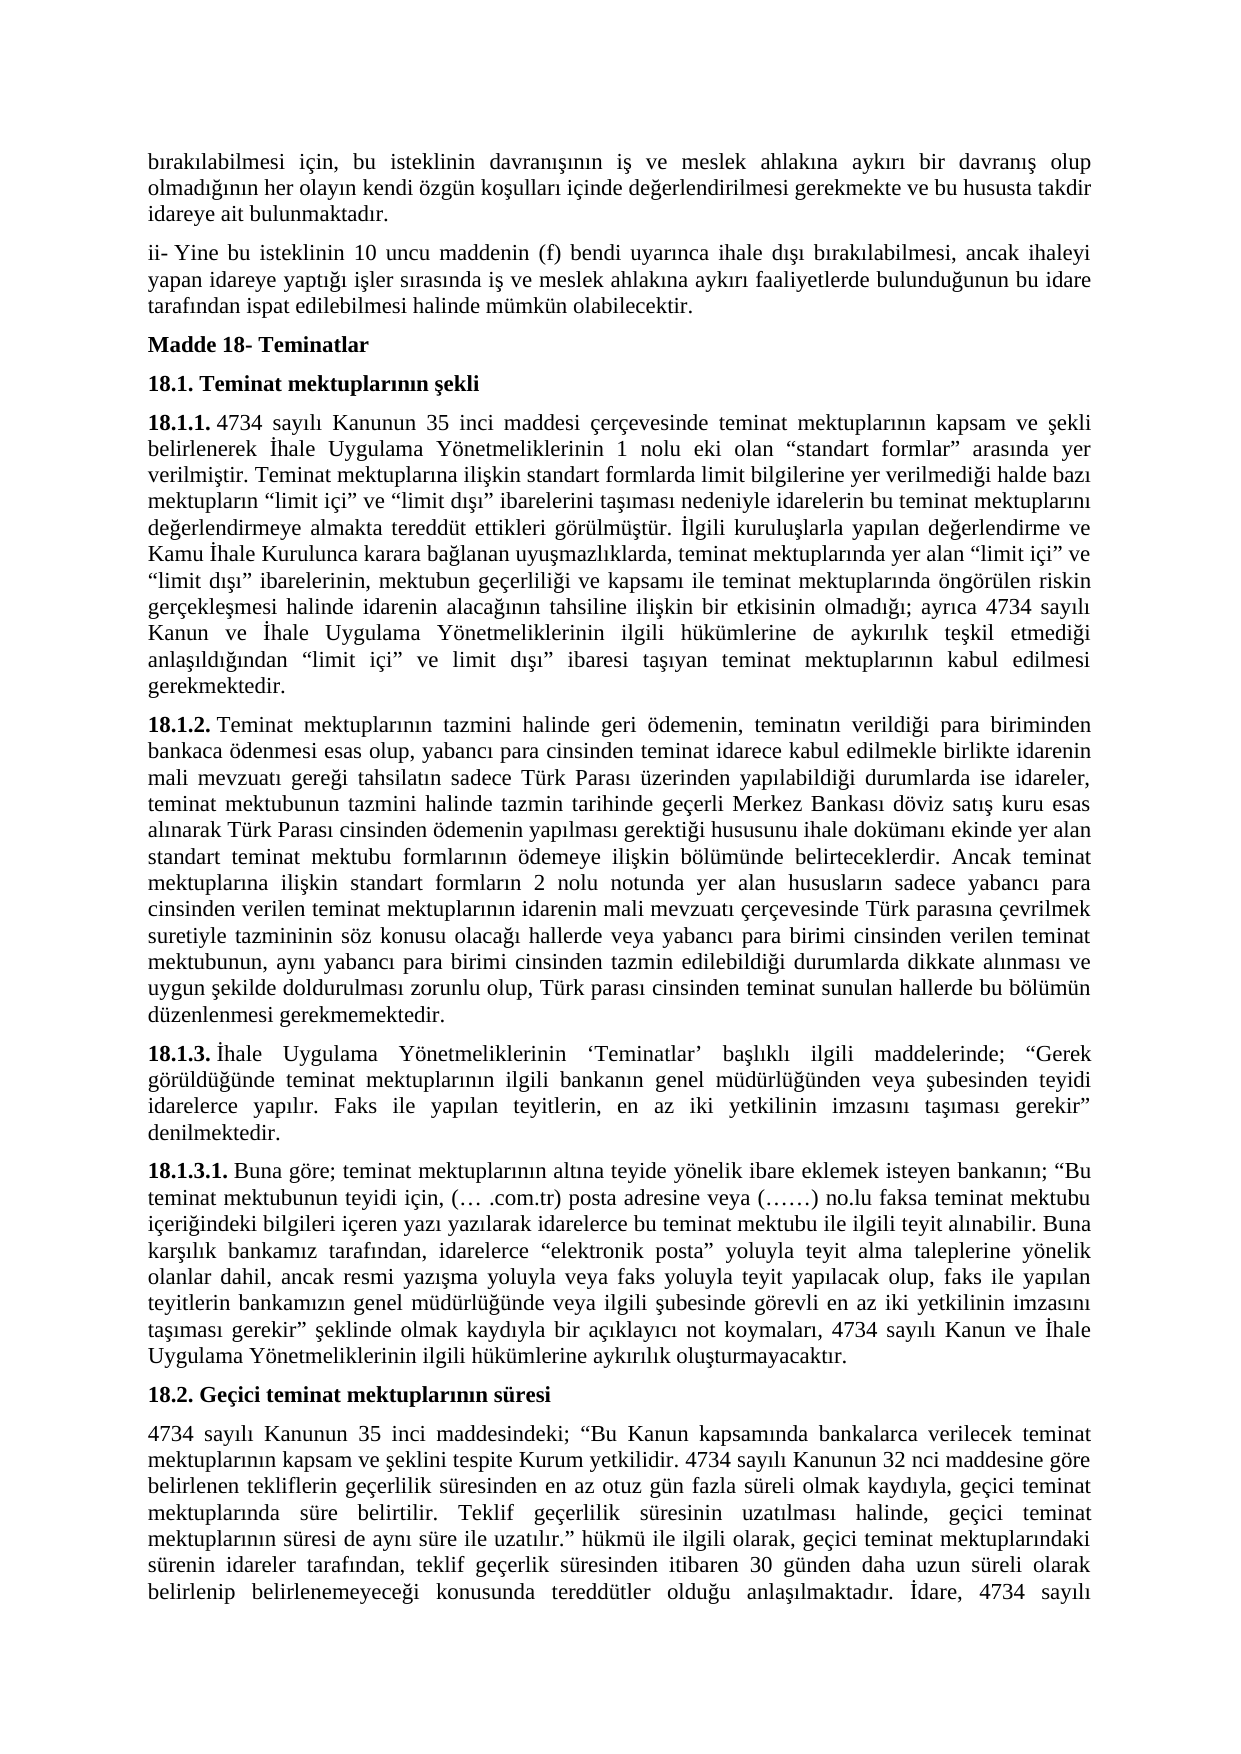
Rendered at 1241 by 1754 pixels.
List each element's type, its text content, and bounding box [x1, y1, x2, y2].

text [148, 148, 1092, 227]
text 18.1.1. 4734 sayılı Kanunun 35 inci maddesi çerçevesinde teminat mektuplarının kapsam ve şekli belirlenerek İhale Uygulama Yönetmeliklerinin 1 nolu eki olan “standart formlar” arasında yer verilmiştir. Teminat mektuplarına ilişkin standart formlarda limit bilgilerine yer verilmediği halde bazı mektupların “limit içi” ve “limit dışı” ibarelerini taşıması nedeniyle idarelerin bu teminat mektuplarını değerlendirmeye almakta tereddüt ettikleri görülmüştür. İlgili kuruluşlarla yapılan değerlendirme ve Kamu İhale Kurulunca karara bağlanan uyuşmazlıklarda, teminat mektuplarında yer alan “limit içi” ve “limit dışı” ibarelerinin, mektubun geçerliliği ve kapsamı ile teminat mektuplarında öngörülen riskin gerçekleşmesi halinde idarenin alacağının tahsiline ilişkin bir etkisinin olmadığı; ayrıca 4734 sayılı Kanun ve İhale Uygulama Yönetmeliklerinin ilgili hükümlerine de aykırılık teşkil etmediği anlaşıldığından “limit içi” ve limit dışı” ibaresi taşıyan teminat mektuplarının kabul edilmesi gerekmektedir. [148, 408, 1092, 698]
text 18.1.3. İhale Uygulama Yönetmeliklerinin ‘Teminatlar’ başlıklı ilgili maddelerinde; “Gerek görüldüğünde teminat mektuplarının ilgili bankanın genel müdürlüğünden veya şubesinden teyidi idarelerce yapılır. Faks ile yapılan teyitlerin, en az iki yetkilinin imzasını taşıması gerekir” denilmektedir. [148, 1040, 1092, 1145]
text Madde 18- Teminatlar [148, 331, 1092, 357]
text 18.1.2. Teminat mektuplarının tazmini halinde geri ödemenin, teminatın verildiği para biriminden bankaca ödenmesi esas olup, yabancı para cinsinden teminat idarece kabul edilmekle birlikte idarenin mali mevzuatı gereği tahsilatın sadece Türk Parası üzerinden yapılabildiği durumlarda ise idareler, teminat mektubunun tazmini halinde tazmin tarihinde geçerli Merkez Bankası döviz satış kuru esas alınarak Türk Parası cinsinden ödemenin yapılması gerektiği hususunu ihale dokümanı ekinde yer alan standart teminat mektubu formlarının ödemeye ilişkin bölümünde belirteceklerdir. Ancak teminat mektuplarına ilişkin standart formların 2 nolu notunda yer alan hususların sadece yabancı para cinsinden verilen teminat mektuplarının idarenin mali mevzuatı çerçevesinde Türk parasına çevrilmek suretiyle tazmininin söz konusu olacağı hallerde veya yabancı para birimi cinsinden verilen teminat mektubunun, aynı yabancı para birimi cinsinden tazmin edilebildiği durumlarda dikkate alınması ve uygun şekilde doldurulması zorunlu olup, Türk parası cinsinden teminat sunulan hallerde bu bölümün düzenlenmesi gerekmemektedir. [148, 711, 1092, 1027]
text 18.1.3.1. Buna göre; teminat mektuplarının altına teyide yönelik ibare eklemek isteyen bankanın; “Bu teminat mektubunun teyidi için, (… .com.tr) posta adresine veya (……) no.lu faksa teminat mektubu içeriğindeki bilgileri içeren yazı yazılarak idarelerce bu teminat mektubu ile ilgili teyit alınabilir. Buna karşılık bankamız tarafından, idarelerce “elektronik posta” yoluyla teyit alma taleplerine yönelik olanlar dahil, ancak resmi yazışma yoluyla veya faks yoluyla teyit yapılacak olup, faks ile yapılan teyitlerin bankamızın genel müdürlüğünde veya ilgili şubesinde görevli en az iki yetkilinin imzasını taşıması gerekir” şeklinde olmak kaydıyla bir açıklayıcı not koymaları, 4734 sayılı Kanun ve İhale Uygulama Yönetmeliklerinin ilgili hükümlerine aykırılık oluşturmayacaktır. [148, 1158, 1092, 1368]
text ii- Yine bu isteklinin 10 uncu maddenin (f) bendi uyarınca ihale dışı bırakılabilmesi, ancak ihaleyi yapan idareye yaptığı işler sırasında iş ve meslek ahlakına aykırı faaliyetlerde bulunduğunun bu idare tarafından ispat edilebilmesi halinde mümkün olabilecektir. [148, 239, 1092, 318]
text 18.1. Teminat mektuplarının şekli [148, 370, 1092, 396]
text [148, 1420, 1092, 1604]
text 18.2. Geçici teminat mektuplarının süresi [148, 1381, 1092, 1407]
